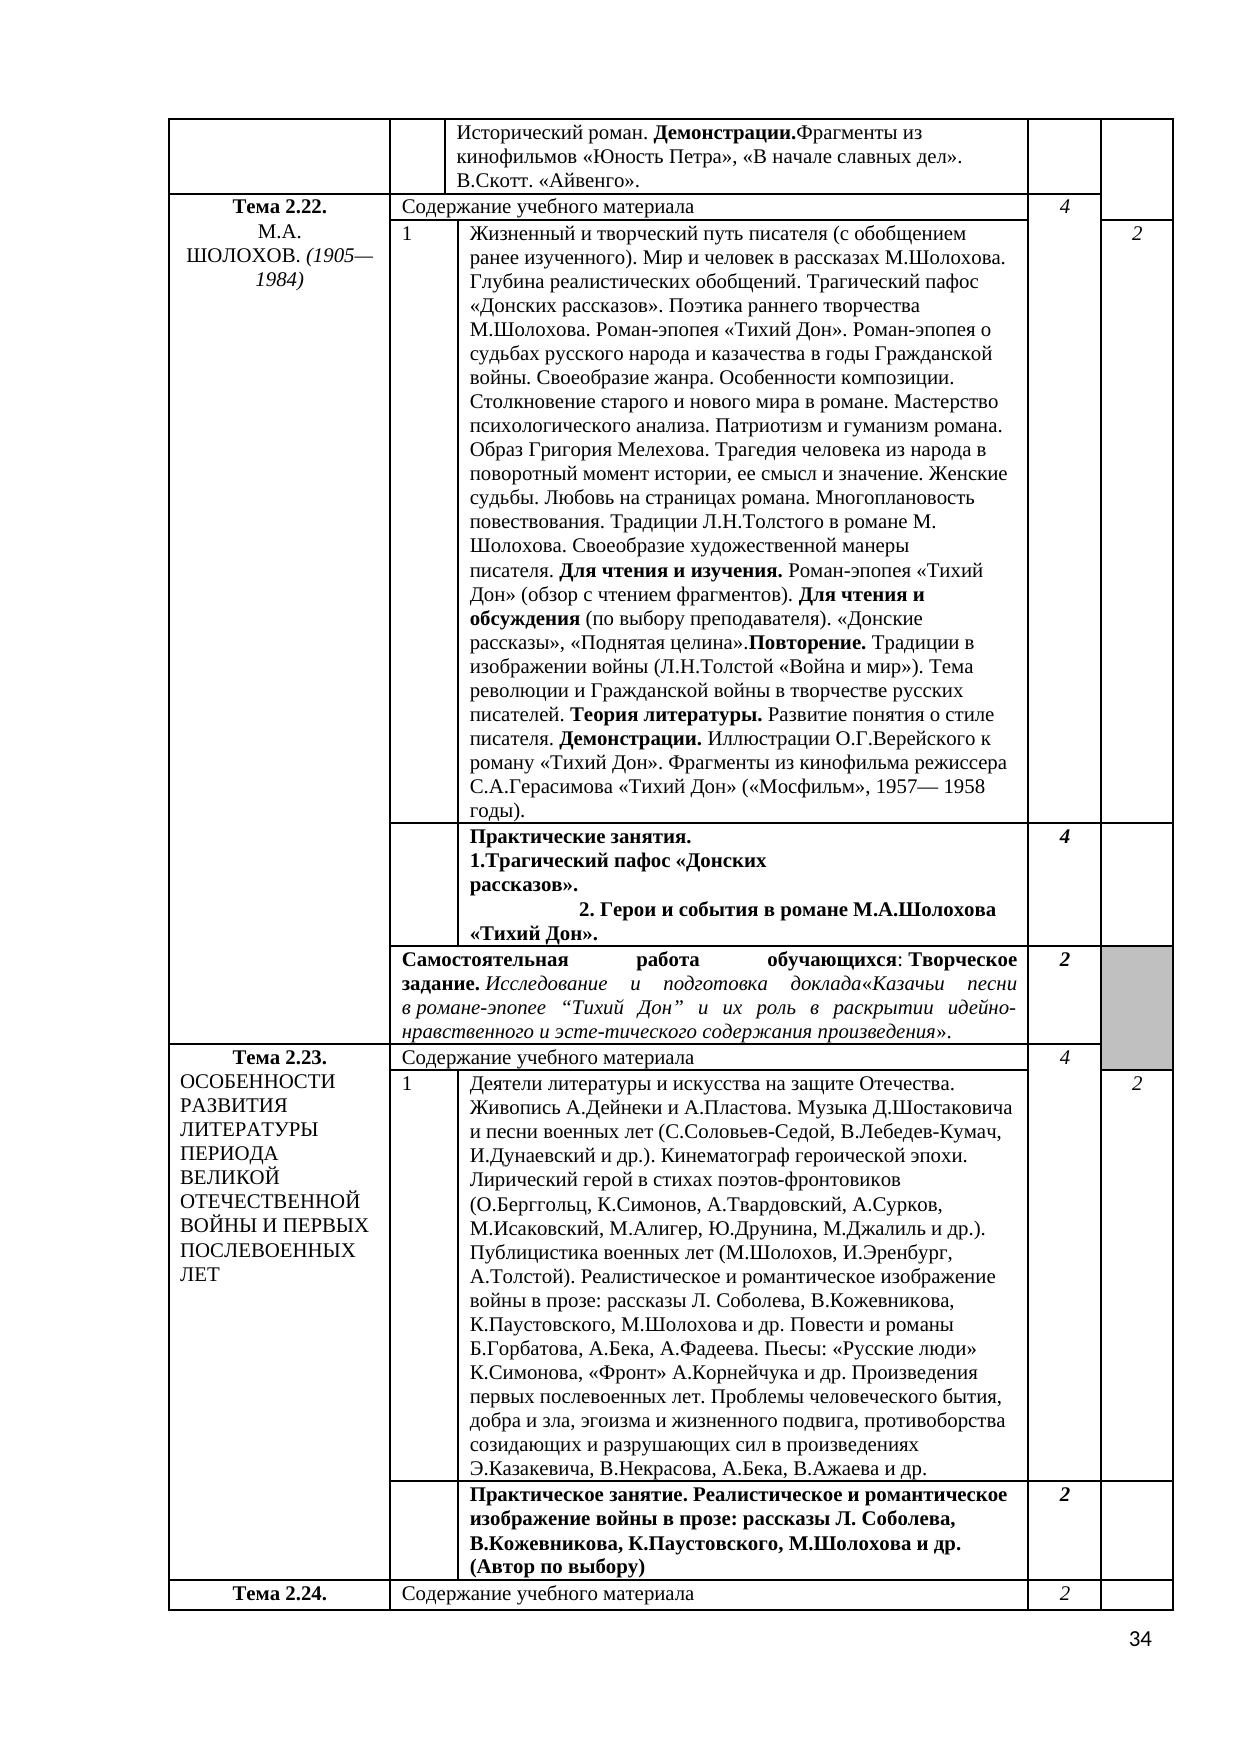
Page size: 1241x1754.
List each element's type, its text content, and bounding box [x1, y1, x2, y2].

table_cell Содержание учебного материала [391, 1045, 1027, 1069]
table_cell Содержание учебного материала [391, 1581, 1027, 1609]
table_cell Тема 2.22. М.А. ШОЛОХОВ. (1905—1984) [170, 195, 389, 1043]
table_cell 2 [1029, 947, 1100, 1043]
table_cell [1102, 1581, 1172, 1609]
table_cell Жизненный и творческий путь писателя (с обобщением ранее изученного). Мир и человек в рассказах М.Шолохова. Глубина реалистических обобщений. Трагический пафос «Донских рассказов». Поэтика раннего творчества М.Шолохова. Роман-эпопея «Тихий Дон». Роман-эпопея о судьбах русского народа и казачества в годы Гражданской войны. Своеобразие жанра. Особенности композиции. Столкновение старого и нового мира в романе. Мастерство психологического анализа. Патриотизм и гуманизм романа. Образ Григория Мелехова. Трагедия человека из народа в поворотный момент истории, ее смысл и значение. Женские судьбы. Любовь на страницах романа. Многоплановость повествования. Традиции Л.Н.Толстого в романе М. Шолохова. Своеобразие художественной манеры писателя. Для чтения и изучения. Роман-эпопея «Тихий Дон» (обзор с чтением фрагментов). Для чтения и обсуждения (по выбору преподавателя). «Донские рассказы», «Поднятая целина».Повторение. Традиции в изображении войны (Л.Н.Толстой «Война и мир»). Тема революции и Гражданской войны в творчестве русских писателей. Теория литературы. Развитие понятия о стиле писателя. Демонстрации. Иллюстрации О.Г.Верейского к роману «Тихий Дон». Фрагменты из кинофильма режиссера С.А.Герасимова «Тихий Дон» («Мосфильм», 1957— 1958 годы). [459, 221, 1027, 822]
table_cell 2 [1029, 1581, 1100, 1609]
table_cell Деятели литературы и искусства на защите Отечества. Живопись А.Дейнеки и А.Пластова. Музыка Д.Шостаковича и песни военных лет (С.Соловьев-Седой, В.Лебедев-Кумач, И.Дунаевский и др.). Кинематограф героической эпохи. Лирический герой в стихах поэтов-фронтовиков (О.Берггольц, К.Симонов, А.Твардовский, А.Сурков, М.Исаковский, М.Алигер, Ю.Друнина, М.Джалиль и др.). Публицистика военных лет (М.Шолохов, И.Эренбург, А.Толстой). Реалистическое и романтическое изображение войны в прозе: рассказы Л. Соболева, В.Кожевникова, К.Паустовского, М.Шолохова и др. Повести и романы Б.Горбатова, А.Бека, А.Фадеева. Пьесы: «Русские люди» К.Симонова, «Фронт» А.Корнейчука и др. Произведения первых послевоенных лет. Проблемы человеческого бытия, добра и зла, эгоизма и жизненного подвига, противоборства созидающих и разрушающих сил в произведениях Э.Казакевича, В.Некрасова, А.Бека, В.Ажаева и др. [459, 1071, 1027, 1480]
table_cell [1102, 947, 1172, 1069]
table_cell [446, 120, 1027, 192]
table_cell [170, 1581, 389, 1609]
table_cell 1 [391, 1071, 457, 1480]
table_cell [391, 1482, 457, 1578]
table_cell Практическое занятие. Реалистическое и романтическое изображение войны в прозе: рассказы Л. Соболева, В.Кожевникова, К.Паустовского, М.Шолохова и др. (Автор по выбору) [459, 1482, 1027, 1578]
table_cell 2 [1029, 1482, 1100, 1578]
table_cell [1102, 1482, 1172, 1578]
table_cell Практические занятия. 1.Трагический пафос «Донских рассказов». 2. Герои и события в романе М.А.Шолохова «Тихий Дон». [459, 824, 1027, 944]
table_cell 2 [1029, 120, 1100, 192]
table_cell 1 [391, 120, 444, 192]
table_cell 4 [1029, 195, 1100, 822]
table_cell 2 [1102, 221, 1172, 822]
table_cell Содержание учебного материала [391, 195, 1027, 218]
table_cell 2 [1102, 1071, 1172, 1480]
table_cell 4 [1029, 824, 1100, 944]
table_cell [391, 824, 457, 944]
table_cell [1102, 824, 1172, 944]
table_cell Тема 2.23. ОСОБЕННОСТИ РАЗВИТИЯ ЛИТЕРАТУРЫ ПЕРИОДА ВЕЛИКОЙ ОТЕЧЕСТВЕННОЙ ВОЙНЫ И ПЕРВЫХ ПОСЛЕВОЕННЫХ ЛЕТ [170, 1045, 389, 1578]
table_cell Самостоятельная работа обучающихся: Творческое задание. Исследование и подготовка доклада«Казачьи песни в романе-эпопее “Тихий Дон” и их роль в раскрытии идейно-нравственного и эсте-тического содержания произведения». [391, 947, 1027, 1043]
table_cell 4 [1029, 1045, 1100, 1480]
table_cell 1 [391, 221, 457, 822]
